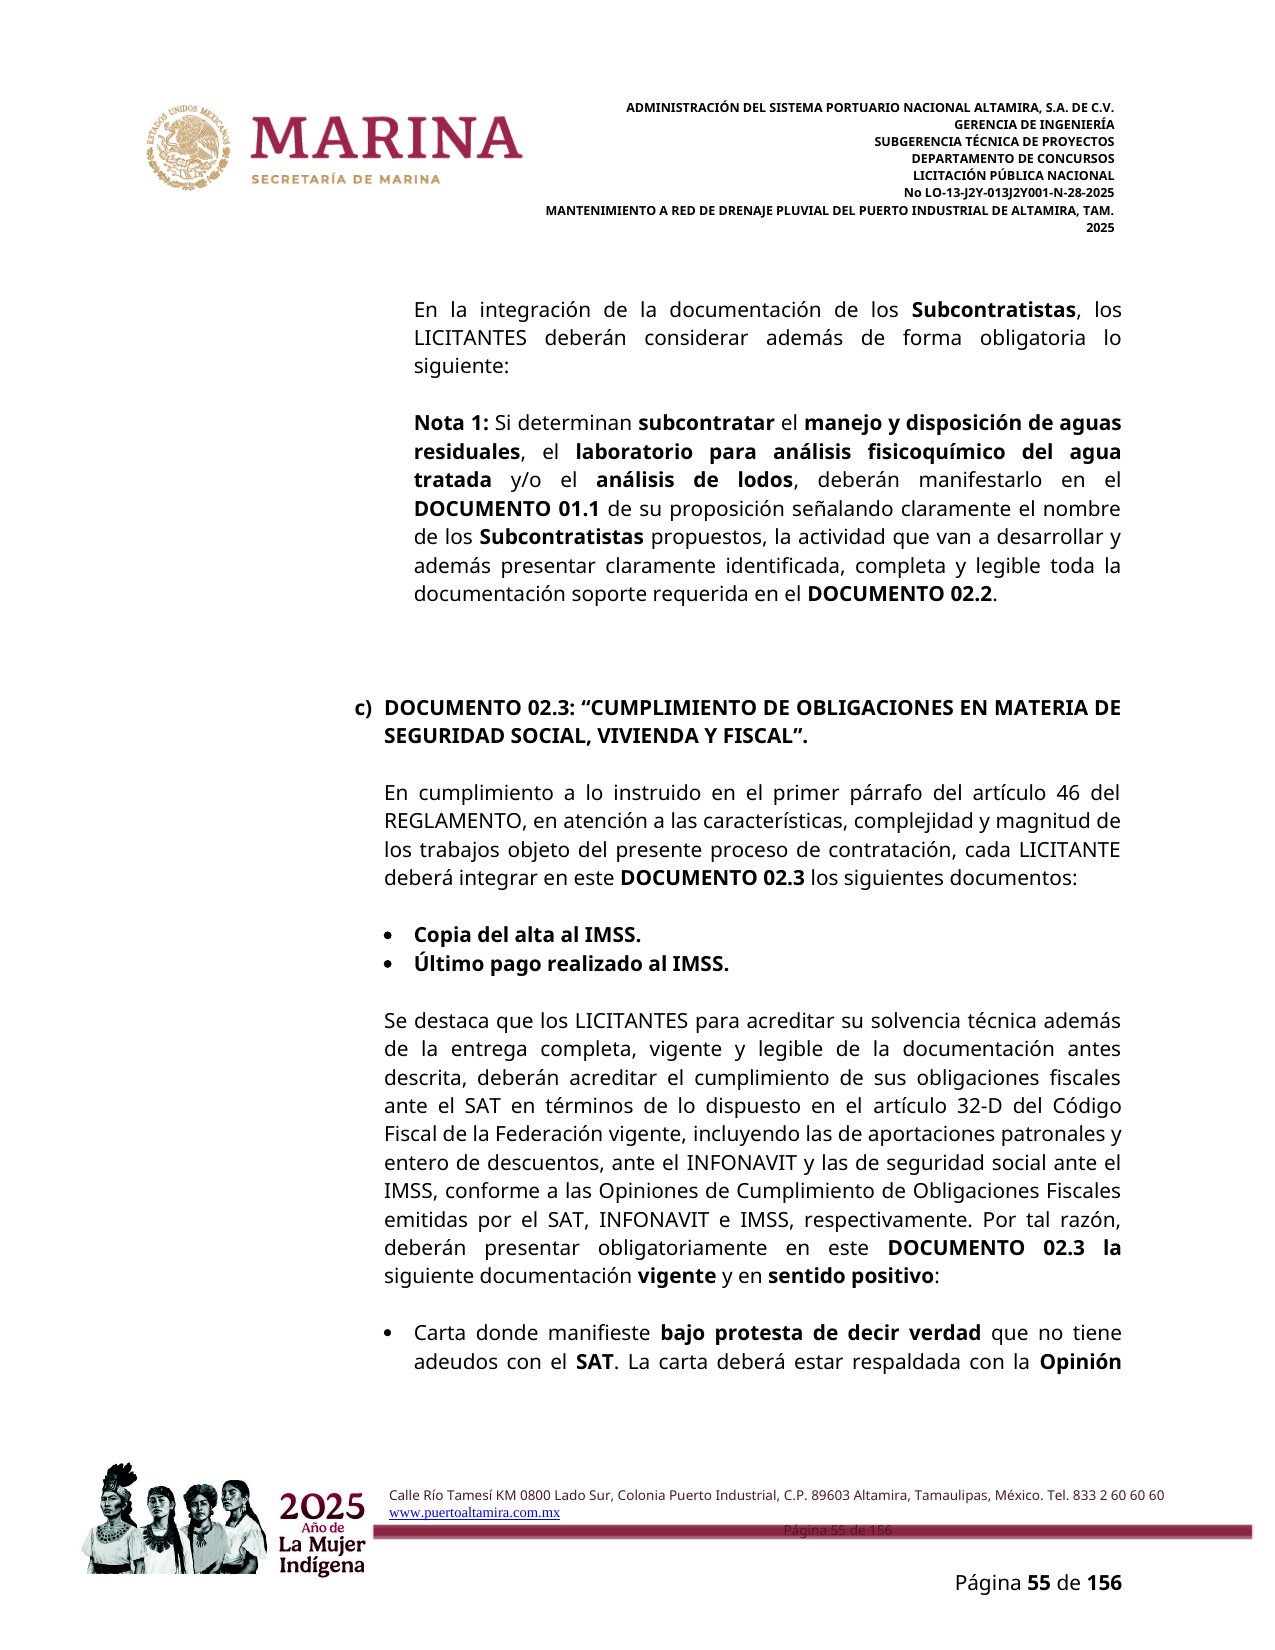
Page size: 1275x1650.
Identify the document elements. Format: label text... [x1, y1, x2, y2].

list Nota 1: Si determinan subcontratar el manejo y disposición de aguas residuales, el laboratorio para análisis fisicoquímico del agua tratada y/o el análisis de lodos, deberán manifestarlo en el DOCUMENTO 01.1 de su proposición señalando claramente el nombre de los Subcontratistas propuestos, la actividad que van a desarrollar y además presentar claramente identificada, completa y legible toda la documentación soporte requerida en el DOCUMENTO 02.2. [413, 408, 1122, 608]
picture [146, 101, 543, 191]
text Se destaca que los LICITANTES para acreditar su solvencia técnica además de la entrega completa, vigente y legible de la documentación antes descrita, deberán acreditar el cumplimiento de sus obligaciones fiscales ante el SAT en términos de lo dispuesto en el artículo 32-D del Código Fiscal de la Federación vigente, incluyendo las de aportaciones patronales y entero de descuentos, ante el INFONAVIT y las de seguridad social ante el IMSS, conforme a las Opiniones de Cumplimiento de Obligaciones Fiscales emitidas por el SAT, INFONAVIT e IMSS, respectivamente. Por tal razón, deberán presentar obligatoriamente en este DOCUMENTO 02.3 la siguiente documentación vigente y en sentido positivo: [384, 1006, 1122, 1290]
list Copia del alta al IMSS. [384, 920, 1122, 949]
text En la integración de la documentación de los Subcontratistas, los LICITANTES deberán considerar además de forma obligatoria lo siguiente: [413, 295, 1122, 380]
list DOCUMENTO 02.3: “CUMPLIMIENTO DE OBLIGACIONES EN MATERIA DE SEGURIDAD SOCIAL, VIVIENDA Y FISCAL”. [354, 693, 1122, 750]
picture [11, 1456, 1256, 1586]
text En cumplimiento a lo instruido en el primer párrafo del artículo 46 del REGLAMENTO, en atención a las características, complejidad y magnitud de los trabajos objeto del presente proceso de contratación, cada LICITANTE deberá integrar en este DOCUMENTO 02.3 los siguientes documentos: [384, 778, 1122, 892]
list Último pago realizado al IMSS. [384, 949, 1122, 977]
